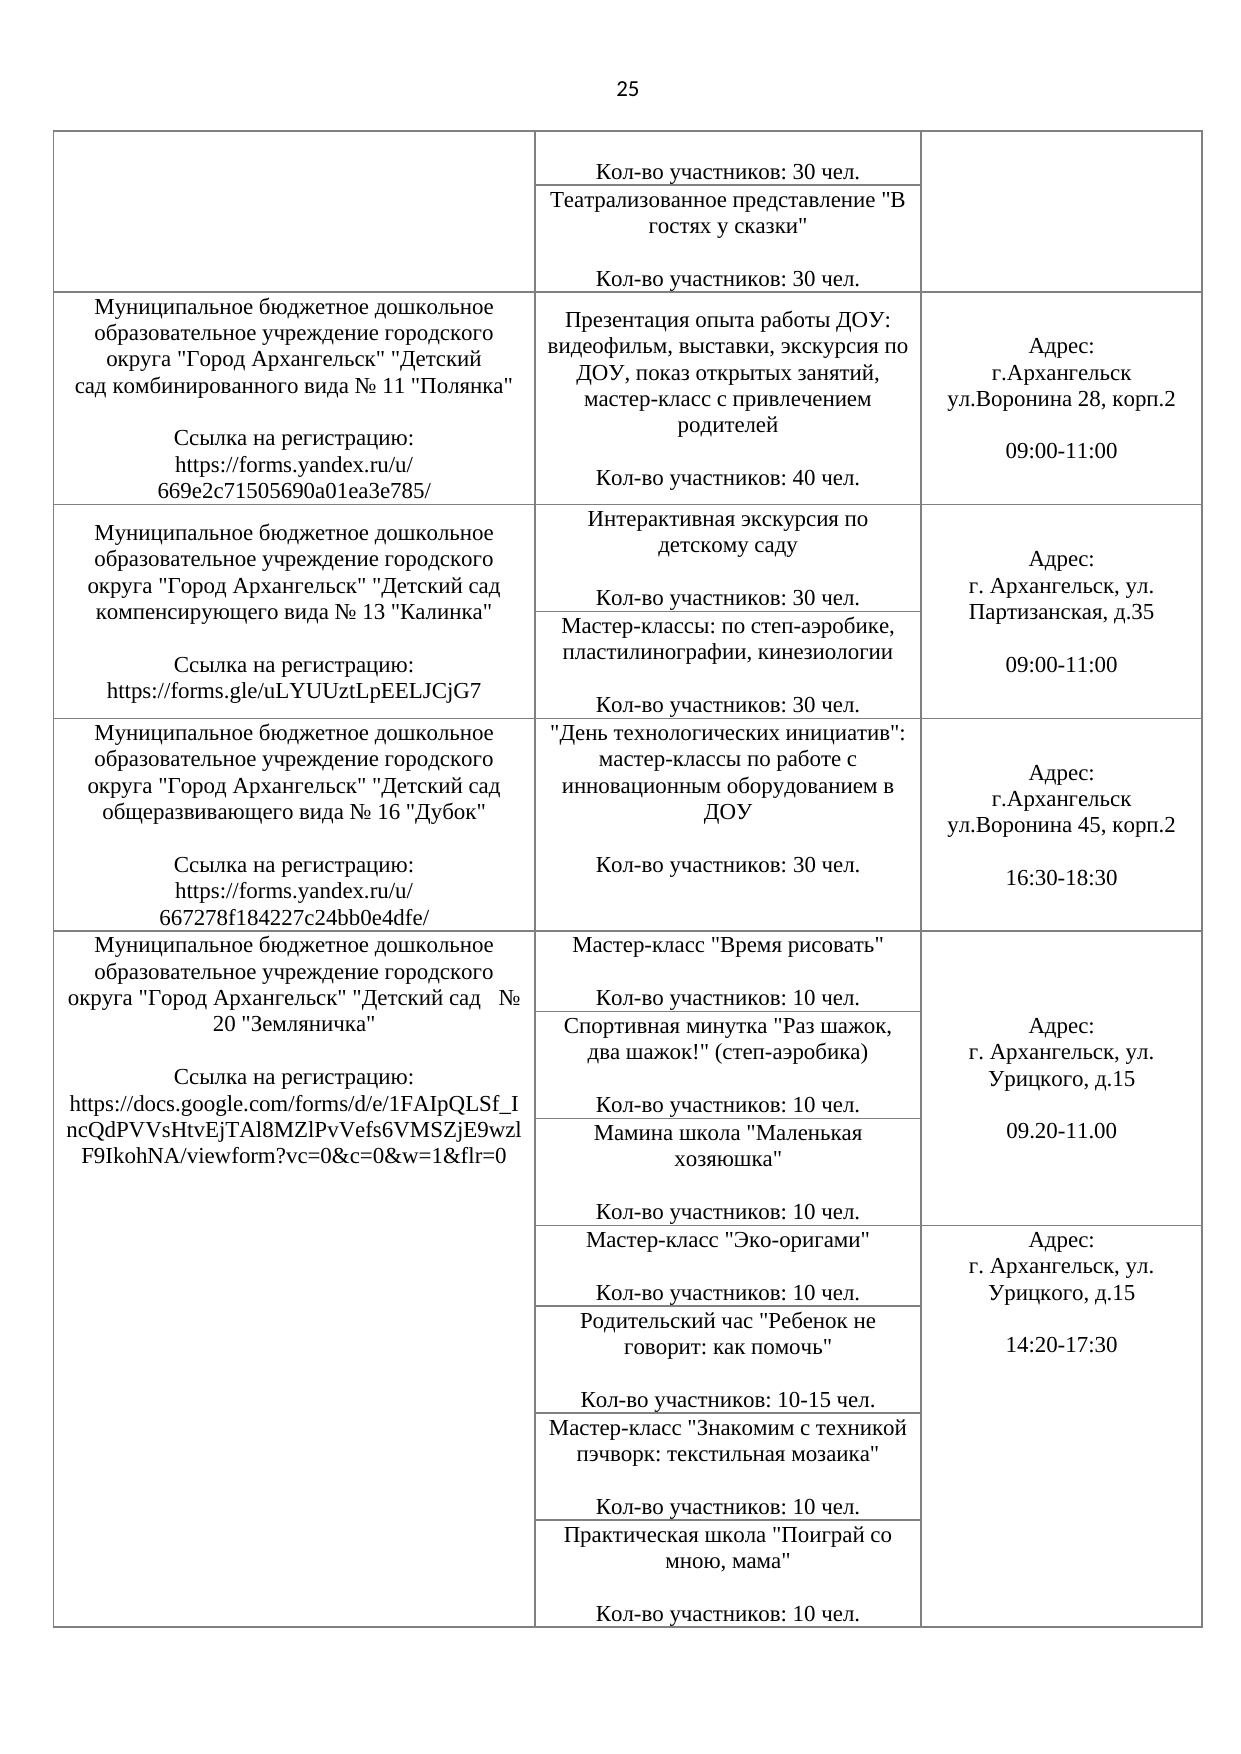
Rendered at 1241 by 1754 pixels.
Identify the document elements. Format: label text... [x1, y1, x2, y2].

table_cell Муниципальное бюджетное дошкольное образовательное учреждение городского округа "Город Архангельск" "Детский сад комбинированного вида № 11 "Полянка" Ссылка на регистрацию: https://forms.yandex.ru/u/669e2c71505690a01ea3e785/ [54, 293, 534, 503]
table_cell Интерактивная экскурсия по детскому саду Кол-во участников: 30 чел. [536, 505, 920, 611]
table_cell Презентация опыта работы ДОУ: видеофильм, выставки, экскурсия по ДОУ, показ открытых занятий, мастер-класс с привлечением родителей Кол-во участников: 40 чел. [536, 293, 920, 503]
table_cell Адрес: г. Архангельск, ул. Урицкого, д.15 14:20-17:30 [922, 1226, 1201, 1626]
table_cell Муниципальное бюджетное дошкольное образовательное учреждение городского округа "Город Архангельск" "Детский сад № 20 "Земляничка" Ссылка на регистрацию: https://docs.google.com/forms/d/e/1FAIpQLSf_IncQdPVVsHtvEjTAl8MZlPvVefs6VMSZjE9wzlF9IkohNA/viewform?vc=0&c=0&w=1&flr=0 [54, 932, 534, 1626]
table_cell Спортивная минутка "Раз шажок, два шажок!" (степ-аэробика) Кол-во участников: 10 чел. [536, 1012, 920, 1117]
table_cell Адрес: г.Архангельск ул.Воронина 28, корп.2 09:00-11:00 [922, 293, 1201, 503]
table_cell Родительский час "Ребенок не говорит: как помочь" Кол-во участников: 10-15 чел. [536, 1307, 920, 1412]
table_cell Муниципальное бюджетное дошкольное образовательное учреждение городского округа "Город Архангельск" "Детский сад компенсирующего вида № 13 "Калинка" Ссылка на регистрацию: https://forms.gle/uLYUUztLpEELJCjG7 [54, 505, 534, 717]
table_cell "День технологических инициатив": мастер-классы по работе с инновационным оборудованием в ДОУ Кол-во участников: 30 чел. [536, 719, 920, 930]
table_cell Мастер-классы: по степ-аэробике, пластилинографии, кинезиологии Кол-во участников: 30 чел. [536, 612, 920, 717]
table_cell Мастер-класс "Знакомим с техникой пэчворк: текстильная мозаика" Кол-во участников: 10 чел. [536, 1414, 920, 1519]
table_cell Театрализованное представление "В гостях у сказки" Кол-во участников: 30 чел. [536, 186, 920, 291]
table_cell Адрес: г. Архангельск, ул. Урицкого, д.15 09.20-11.00 [922, 932, 1201, 1224]
table_cell Мастер-класс "Эко-оригами" Кол-во участников: 10 чел. [536, 1226, 920, 1305]
table_cell Мастер-класс "Время рисовать" Кол-во участников: 10 чел. [536, 932, 920, 1011]
table_cell Адрес: г. Архангельск, ул. Партизанская, д.35 09:00-11:00 [922, 505, 1201, 717]
table_cell Мамина школа "Маленькая хозяюшка" Кол-во участников: 10 чел. [536, 1119, 920, 1224]
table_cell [536, 132, 920, 184]
table_cell Муниципальное бюджетное дошкольное образовательное учреждение городского округа "Город Архангельск" "Детский сад общеразвивающего вида № 16 "Дубок" Ссылка на регистрацию: https://forms.yandex.ru/u/667278f184227c24bb0e4dfe/ [54, 719, 534, 930]
table_cell Практическая школа "Поиграй со мною, мама" Кол-во участников: 10 чел. [536, 1521, 920, 1626]
table_cell Адрес: г.Архангельск ул.Воронина 45, корп.2 16:30-18:30 [922, 719, 1201, 930]
